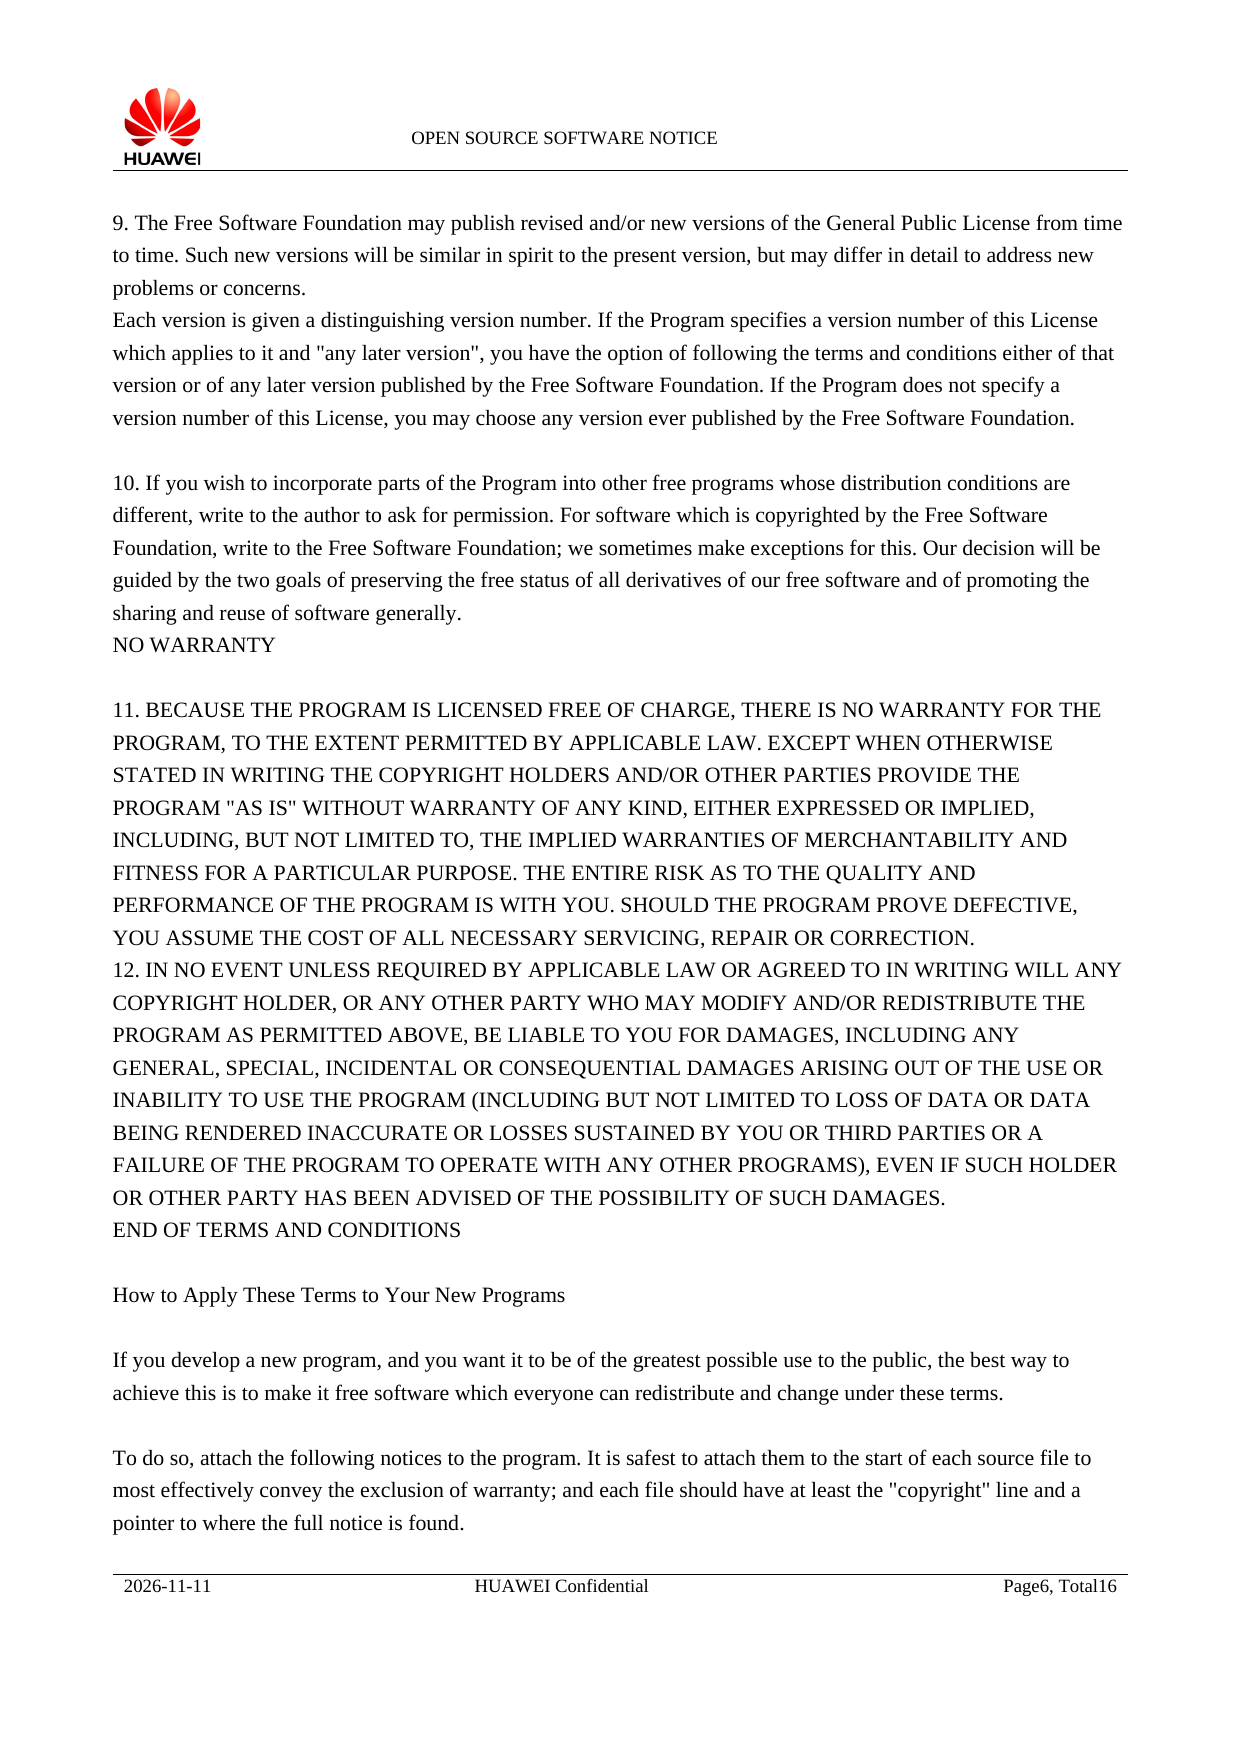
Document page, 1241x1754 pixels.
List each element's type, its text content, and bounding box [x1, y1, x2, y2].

text 9. The Free Software Foundation may publish revised and/or new versions of the General Public License from time to time. Such new versions will be similar in spirit to the present version, but may differ in detail to address new problems or concerns. [112, 206, 1128, 304]
text To do so, attach the following notices to the program. It is safest to attach them to the start of each source file to most effectively convey the exclusion of warranty; and each file should have at least the "copyright" line and a pointer to where the full notice is found. [112, 1441, 1128, 1539]
text How to Apply These Terms to Your New Programs [112, 1279, 1128, 1311]
text NO WARRANTY [112, 629, 1128, 661]
text Each version is given a distinguishing version number. If the Program specifies a version number of this License which applies to it and "any later version", you have the option of following the terms and conditions either of that version or of any later version published by the Free Software Foundation. If the Program does not specify a version number of this License, you may choose any version ever published by the Free Software Foundation. [112, 304, 1128, 434]
text 12. IN NO EVENT UNLESS REQUIRED BY APPLICABLE LAW OR AGREED TO IN WRITING WILL ANY COPYRIGHT HOLDER, OR ANY OTHER PARTY WHO MAY MODIFY AND/OR REDISTRIBUTE THE PROGRAM AS PERMITTED ABOVE, BE LIABLE TO YOU FOR DAMAGES, INCLUDING ANY GENERAL, SPECIAL, INCIDENTAL OR CONSEQUENTIAL DAMAGES ARISING OUT OF THE USE OR INABILITY TO USE THE PROGRAM (INCLUDING BUT NOT LIMITED TO LOSS OF DATA OR DATA BEING RENDERED INACCURATE OR LOSSES SUSTAINED BY YOU OR THIRD PARTIES OR A FAILURE OF THE PROGRAM TO OPERATE WITH ANY OTHER PROGRAMS), EVEN IF SUCH HOLDER OR OTHER PARTY HAS BEEN ADVISED OF THE POSSIBILITY OF SUCH DAMAGES. [112, 954, 1128, 1214]
text 10. If you wish to incorporate parts of the Program into other free programs whose distribution conditions are different, write to the author to ask for permission. For software which is copyrighted by the Free Software Foundation, write to the Free Software Foundation; we sometimes make exceptions for this. Our decision will be guided by the two goals of preserving the free status of all derivatives of our free software and of promoting the sharing and reuse of software generally. [112, 466, 1128, 629]
picture [124, 88, 201, 165]
text If you develop a new program, and you want it to be of the greatest possible use to the public, the best way to achieve this is to make it free software which everyone can redistribute and change under these terms. [112, 1344, 1128, 1409]
text END OF TERMS AND CONDITIONS [112, 1214, 1128, 1246]
text 11. BECAUSE THE PROGRAM IS LICENSED FREE OF CHARGE, THERE IS NO WARRANTY FOR THE PROGRAM, TO THE EXTENT PERMITTED BY APPLICABLE LAW. EXCEPT WHEN OTHERWISE STATED IN WRITING THE COPYRIGHT HOLDERS AND/OR OTHER PARTIES PROVIDE THE PROGRAM "AS IS" WITHOUT WARRANTY OF ANY KIND, EITHER EXPRESSED OR IMPLIED, INCLUDING, BUT NOT LIMITED TO, THE IMPLIED WARRANTIES OF MERCHANTABILITY AND FITNESS FOR A PARTICULAR PURPOSE. THE ENTIRE RISK AS TO THE QUALITY AND PERFORMANCE OF THE PROGRAM IS WITH YOU. SHOULD THE PROGRAM PROVE DEFECTIVE, YOU ASSUME THE COST OF ALL NECESSARY SERVICING, REPAIR OR CORRECTION. [112, 694, 1128, 954]
